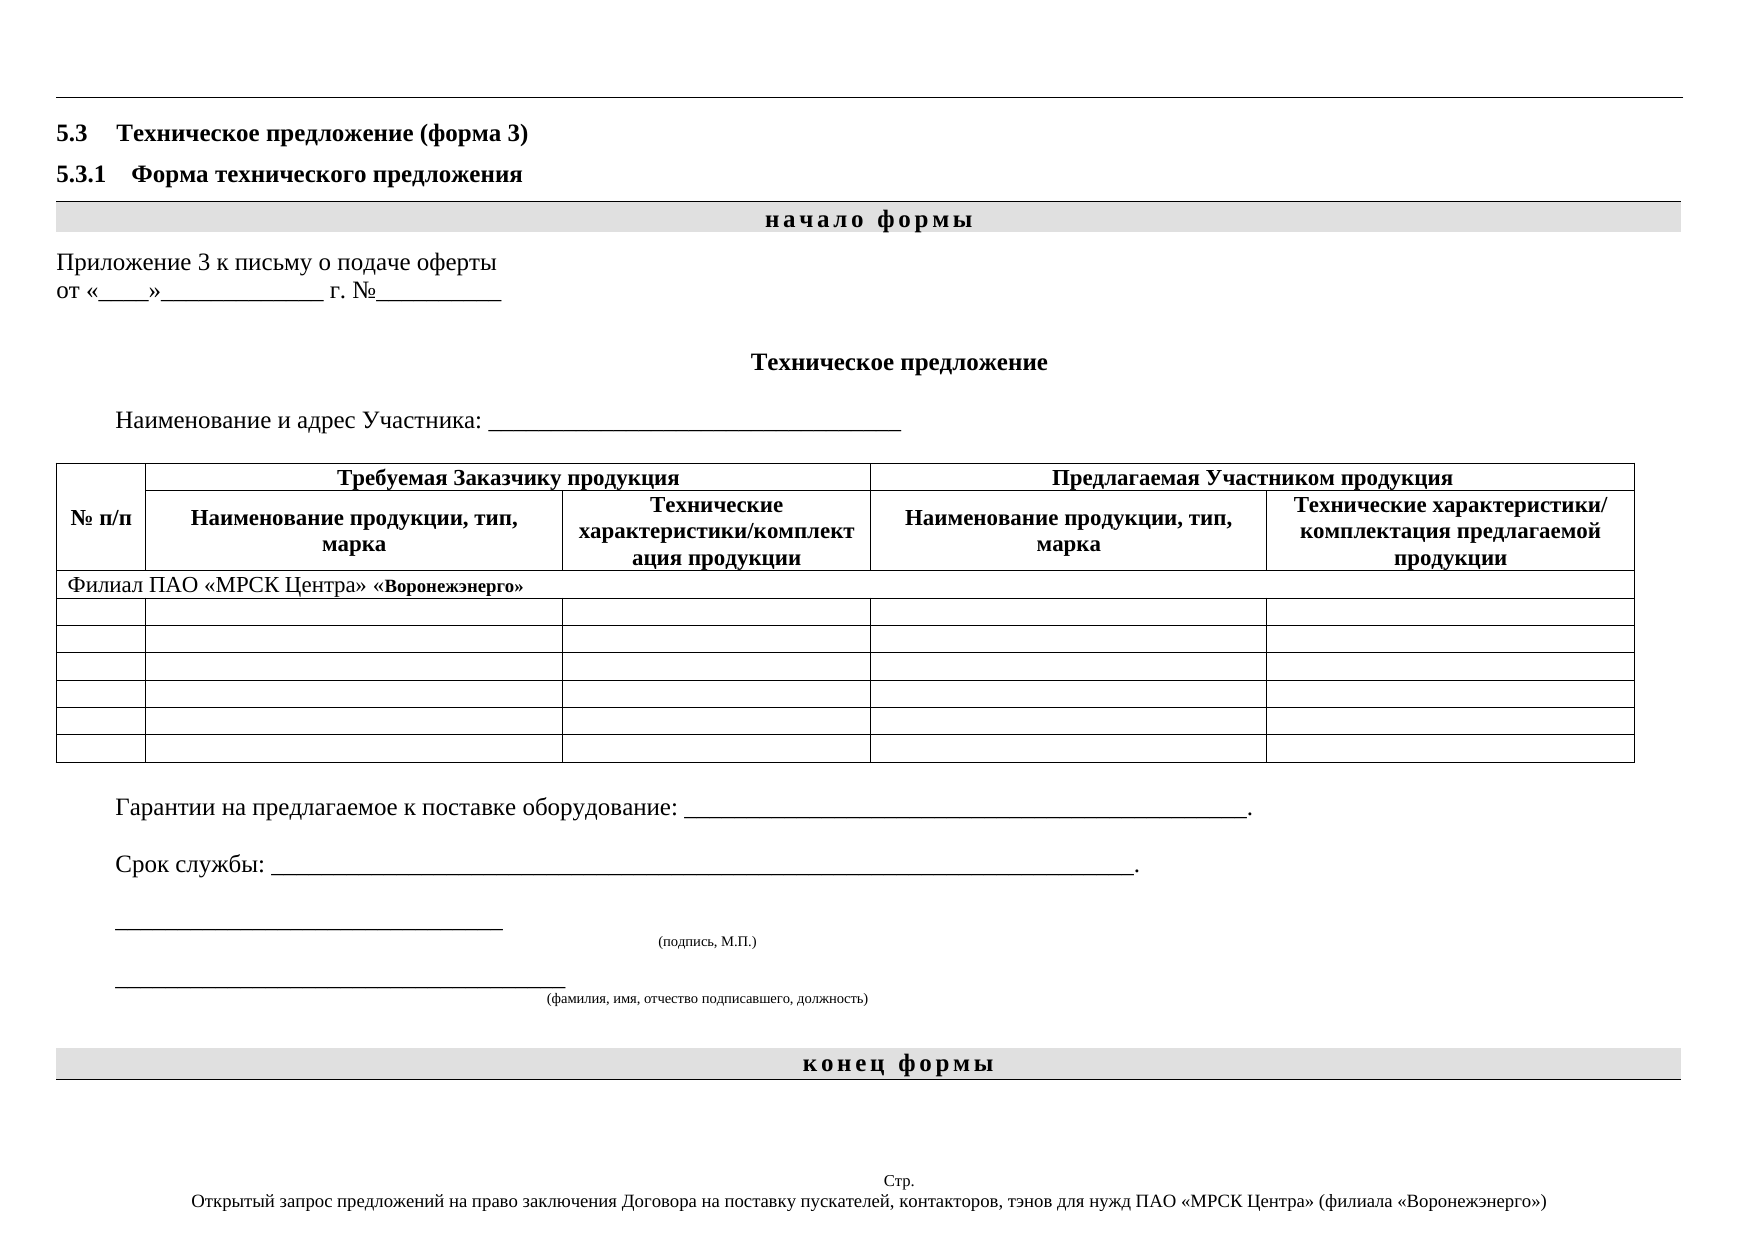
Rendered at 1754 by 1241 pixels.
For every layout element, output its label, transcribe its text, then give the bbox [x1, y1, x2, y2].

table_cell [563, 735, 870, 762]
table_header Предлагаемая Участником продукция [871, 464, 1634, 490]
table_cell [57, 599, 145, 625]
table_cell Технические характеристики/комплектация продукции [563, 491, 870, 570]
table_cell [1267, 681, 1634, 707]
table_cell [563, 626, 870, 652]
table_cell [871, 681, 1266, 707]
table_cell [146, 681, 562, 707]
text Техническое предложение [56, 347, 1683, 376]
text конец формы [56, 1048, 1681, 1079]
text ____________________________________ [56, 962, 1683, 990]
text Приложение 3 к письму о подаче оферты от «____»_____________ г. №__________ [56, 247, 1683, 304]
table_cell [563, 708, 870, 734]
table_cell [146, 708, 562, 734]
table_cell [1267, 599, 1634, 625]
table_cell [1267, 653, 1634, 679]
table_cell Наименование продукции, тип, марка [871, 491, 1266, 570]
table_cell [563, 681, 870, 707]
text Срок службы: _____________________________________________________________________. [56, 849, 1683, 878]
table_cell [563, 599, 870, 625]
table_cell [871, 708, 1266, 734]
table_cell [871, 626, 1266, 652]
table_cell [871, 653, 1266, 679]
table_cell [146, 599, 562, 625]
table_cell [57, 653, 145, 679]
table_cell Филиал ПАО «МРСК Центра» «Воронежэнерго» [57, 571, 1634, 597]
text начало формы [56, 202, 1681, 232]
table_cell Технические характеристики/ комплектация предлагаемой продукции [1267, 491, 1634, 570]
text (подпись, М.П.) [56, 933, 1299, 962]
table_cell [1267, 708, 1634, 734]
table_cell [57, 681, 145, 707]
text Гарантии на предлагаемое к поставке оборудование: _____________________________________________. [56, 792, 1683, 820]
text _______________________________ [56, 904, 1683, 933]
table_header № п/п [57, 464, 145, 570]
table_cell [871, 599, 1266, 625]
table_cell [57, 708, 145, 734]
text Наименование и адрес Участника: _________________________________ [56, 405, 1683, 434]
table_cell Наименование продукции, тип, марка [146, 491, 562, 570]
table_cell [57, 735, 145, 762]
subtitle Форма технического предложения [56, 159, 1683, 188]
table_cell [1267, 626, 1634, 652]
table_cell [146, 626, 562, 652]
table_cell [146, 735, 562, 762]
table_cell [146, 653, 562, 679]
table_cell [563, 653, 870, 679]
table_header Требуемая Заказчику продукция [146, 464, 870, 490]
table_cell [1267, 735, 1634, 762]
subtitle Техническое предложение (форма 3) [56, 118, 1683, 147]
table_cell [57, 626, 145, 652]
text (фамилия, имя, отчество подписавшего, должность) [56, 990, 1299, 1019]
table_cell [871, 735, 1266, 762]
